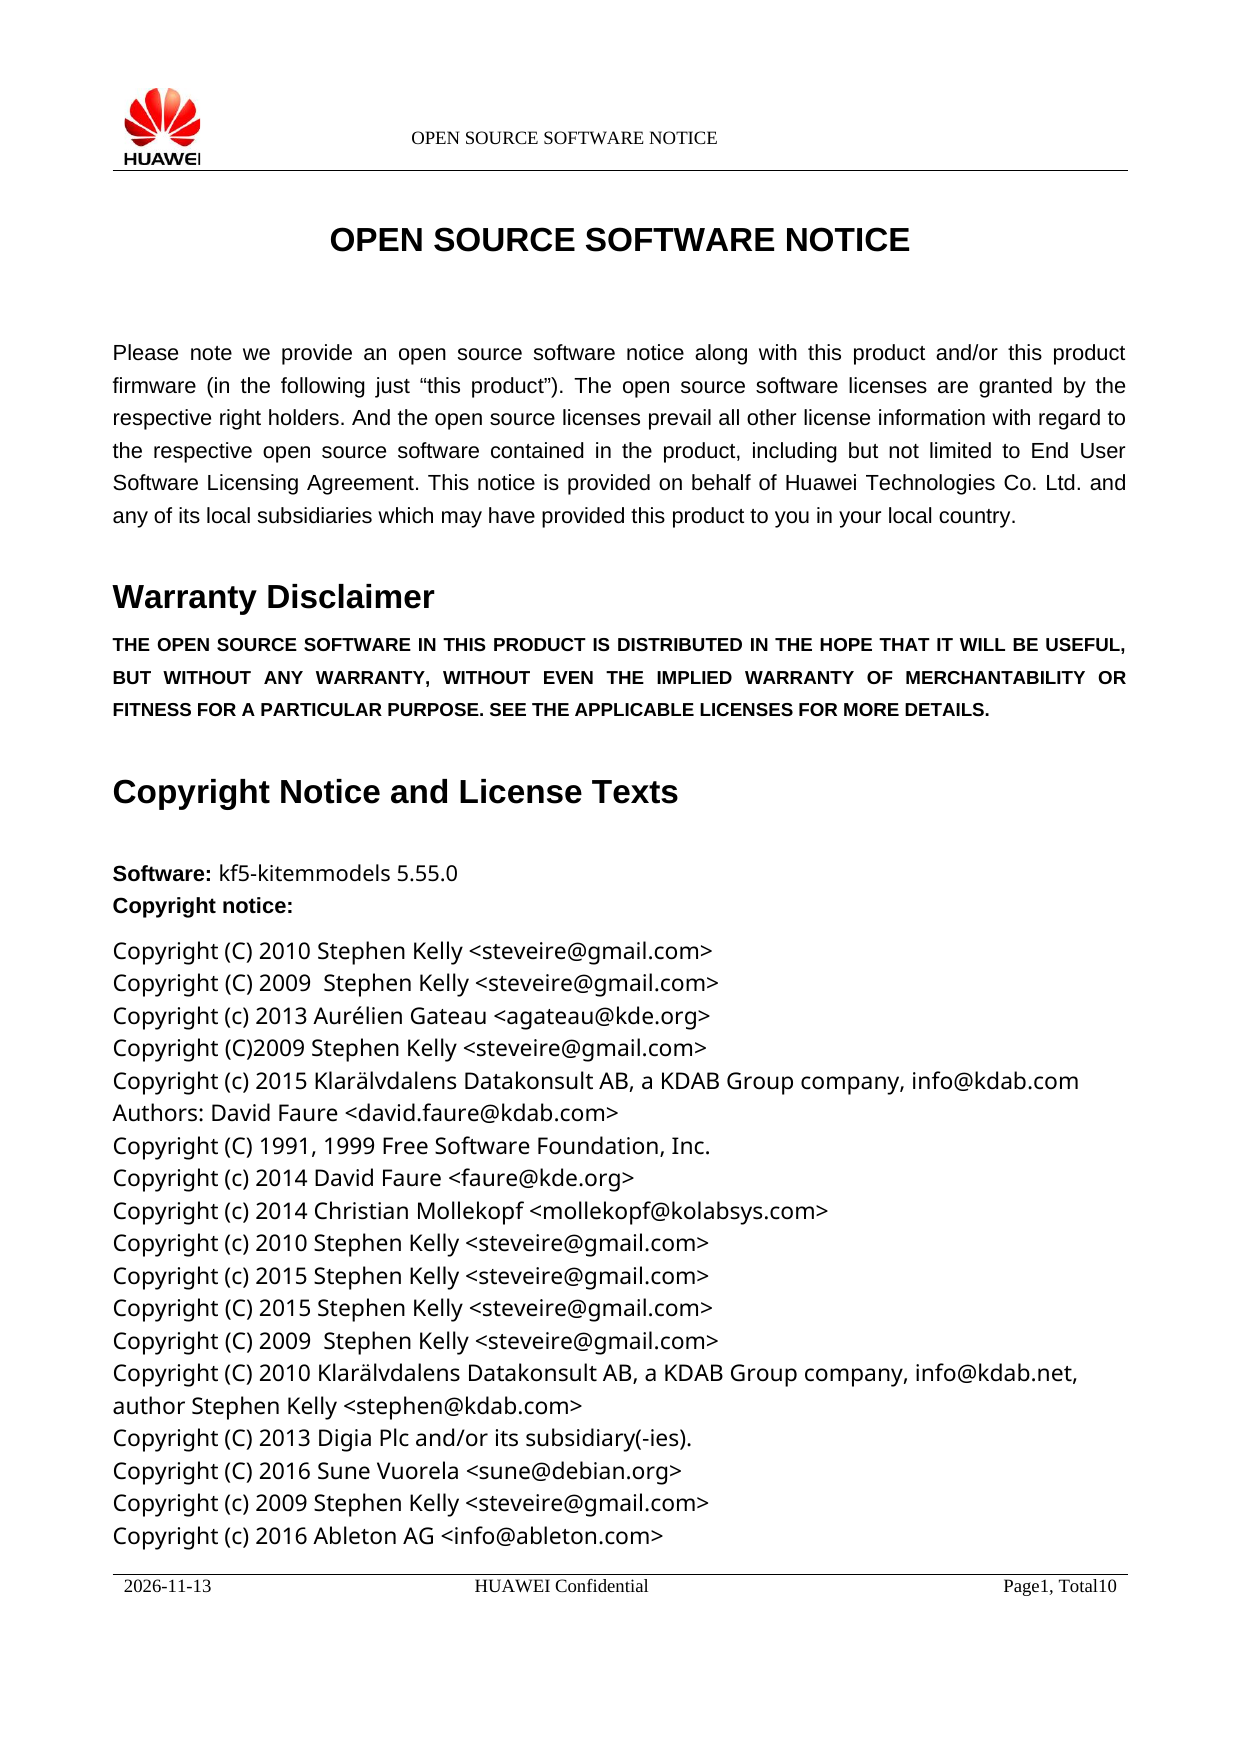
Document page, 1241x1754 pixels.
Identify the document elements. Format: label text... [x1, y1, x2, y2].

text The open source software in this product is distributed in the hope that it will be useful, but WITHOUT ANY WARRANTY, without even the implied warranty of MERCHANTABILITY or FITNESS FOR A PARTICULAR PURPOSE. See the applicable licenses for more details. [112, 629, 1128, 726]
text Please note we provide an open source software notice along with this product and/or this product firmware (in the following just “this product”). The open source software licenses are granted by the respective right holders. And the open source licenses prevail all other license information with regard to the respective open source software contained in the product, including but not limited to End User Software Licensing Agreement. This notice is provided on behalf of Huawei Technologies Co. Ltd. and any of its local subsidiaries which may have provided this product to you in your local country. [112, 336, 1128, 531]
text Copyright notice: [112, 889, 1128, 921]
text OPEN SOURCE SOFTWARE NOTICE [112, 206, 1128, 271]
text Warranty Disclaimer [112, 564, 1128, 629]
title Software: kf5-kitemmodels 5.55.0 [112, 856, 1128, 889]
picture [124, 88, 201, 165]
text Copyright Notice and License Texts [112, 759, 1128, 824]
